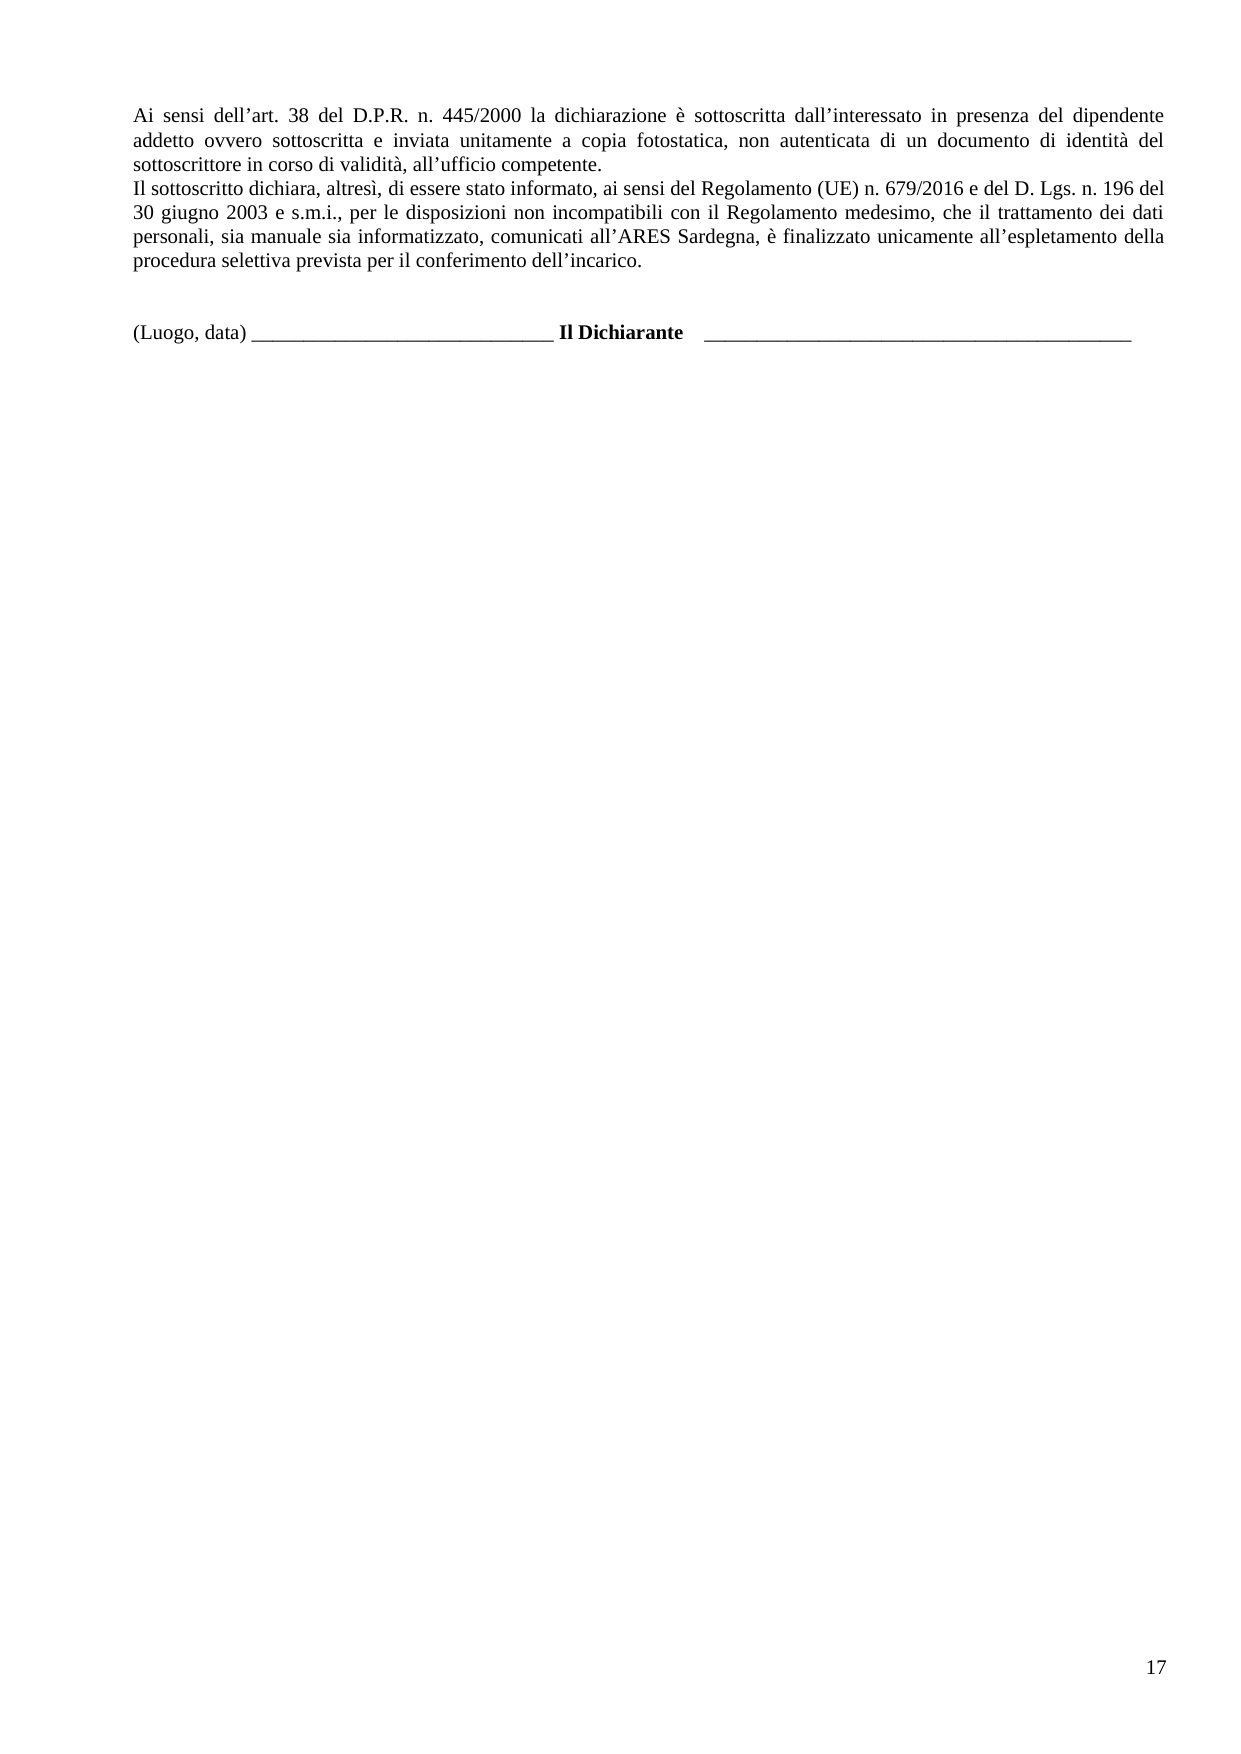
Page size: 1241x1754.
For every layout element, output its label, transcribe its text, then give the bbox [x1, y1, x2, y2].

text (Luogo, data) _____________________________ Il Dichiarante _________________________________________ [133, 320, 1166, 344]
text Ai sensi dell’art. 38 del D.P.R. n. 445/2000 la dichiarazione è sottoscritta dall’interessato in presenza del dipendente addetto ovvero sottoscritta e inviata unitamente a copia fotostatica, non autenticata di un documento di identità del sottoscrittore in corso di validità, all’ufficio competente. [133, 103, 1166, 176]
text Il sottoscritto dichiara, altresì, di essere stato informato, ai sensi del Regolamento (UE) n. 679/2016 e del D. Lgs. n. 196 del 30 giugno 2003 e s.m.i., per le disposizioni non incompatibili con il Regolamento medesimo, che il trattamento dei dati personali, sia manuale sia informatizzato, comunicati all’ARES Sardegna, è finalizzato unicamente all’espletamento della procedura selettiva prevista per il conferimento dell’incarico. [133, 176, 1166, 272]
